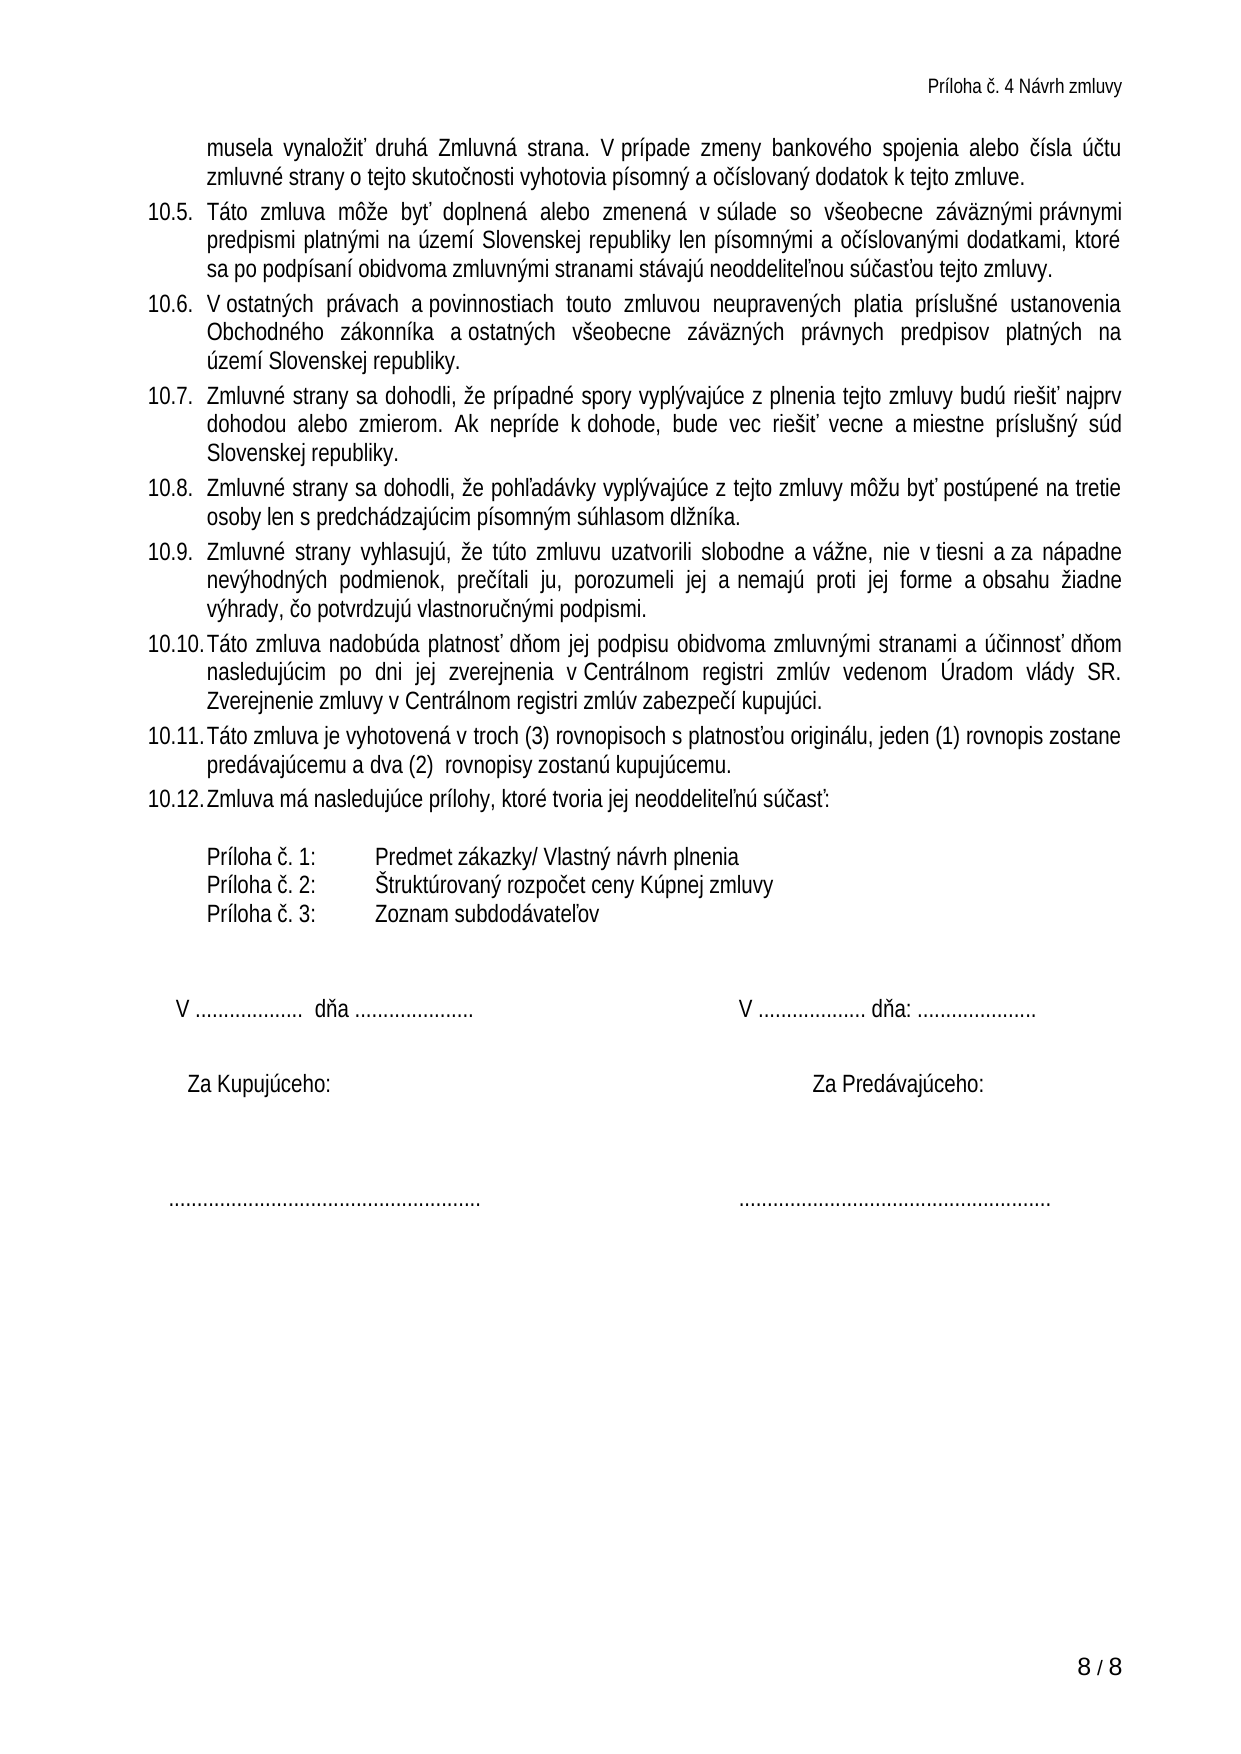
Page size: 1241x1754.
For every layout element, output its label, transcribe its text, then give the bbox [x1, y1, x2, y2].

text ....................................................... ....................................................... [148, 1183, 1122, 1211]
list Príloha č. 1: Predmet zákazky/ Vlastný návrh plnenia [207, 842, 1122, 870]
list Zmluvné strany sa dohodli, že prípadné spory vyplývajúce z plnenia tejto zmluvy budú riešiť najprv dohodou alebo zmierom. Ak nepríde k dohode, bude vec riešiť vecne a miestne príslušný súd Slovenskej republiky. [148, 381, 1122, 467]
list Príloha č. 3: Zoznam subdodávateľov [207, 899, 1122, 928]
text Za Kupujúceho: Za Predávajúceho: [148, 1069, 1122, 1098]
list Zmluva má nasledujúce prílohy, ktoré tvoria jej neoddeliteľnú súčasť: [148, 784, 1122, 813]
list Zmluvné strany sa dohodli, že pohľadávky vyplývajúce z tejto zmluvy môžu byť postúpené na tretie osoby len s predchádzajúcim písomným súhlasom dlžníka. [148, 473, 1122, 530]
list Táto zmluva je vyhotovená v troch (3) rovnopisoch s platnosťou originálu, jeden (1) rovnopis zostane predávajúcemu a dva (2) rovnopisy zostanú kupujúcemu. [148, 721, 1122, 778]
list V ostatných právach a povinnostiach touto zmluvou neupravených platia príslušné ustanovenia Obchodného zákonníka a ostatných všeobecne záväzných právnych predpisov platných na území Slovenskej republiky. [148, 289, 1122, 374]
list Táto zmluva môže byť doplnená alebo zmenená v súlade so všeobecne záväznými právnymi predpismi platnými na území Slovenskej republiky len písomnými a očíslovanými dodatkami, ktoré sa po podpísaní obidvoma zmluvnými stranami stávajú neoddeliteľnou súčasťou tejto zmluvy. [148, 196, 1122, 282]
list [148, 133, 1122, 190]
text V ................... dňa ..................... V ................... dňa: ..................... [148, 994, 1122, 1023]
list Zmluvné strany vyhlasujú, že túto zmluvu uzatvorili slobodne a vážne, nie v tiesni a za nápadne nevýhodných podmienok, prečítali ju, porozumeli jej a nemajú proti jej forme a obsahu žiadne výhrady, čo potvrdzujú vlastnoručnými podpismi. [148, 537, 1122, 622]
list Príloha č. 2: Štruktúrovaný rozpočet ceny Kúpnej zmluvy [207, 870, 1122, 899]
list Táto zmluva nadobúda platnosť dňom jej podpisu obidvoma zmluvnými stranami a účinnosť dňom nasledujúcim po dni jej zverejnenia v Centrálnom registri zmlúv vedenom Úradom vlády SR. Zverejnenie zmluvy v Centrálnom registri zmlúv zabezpečí kupujúci. [148, 629, 1122, 715]
